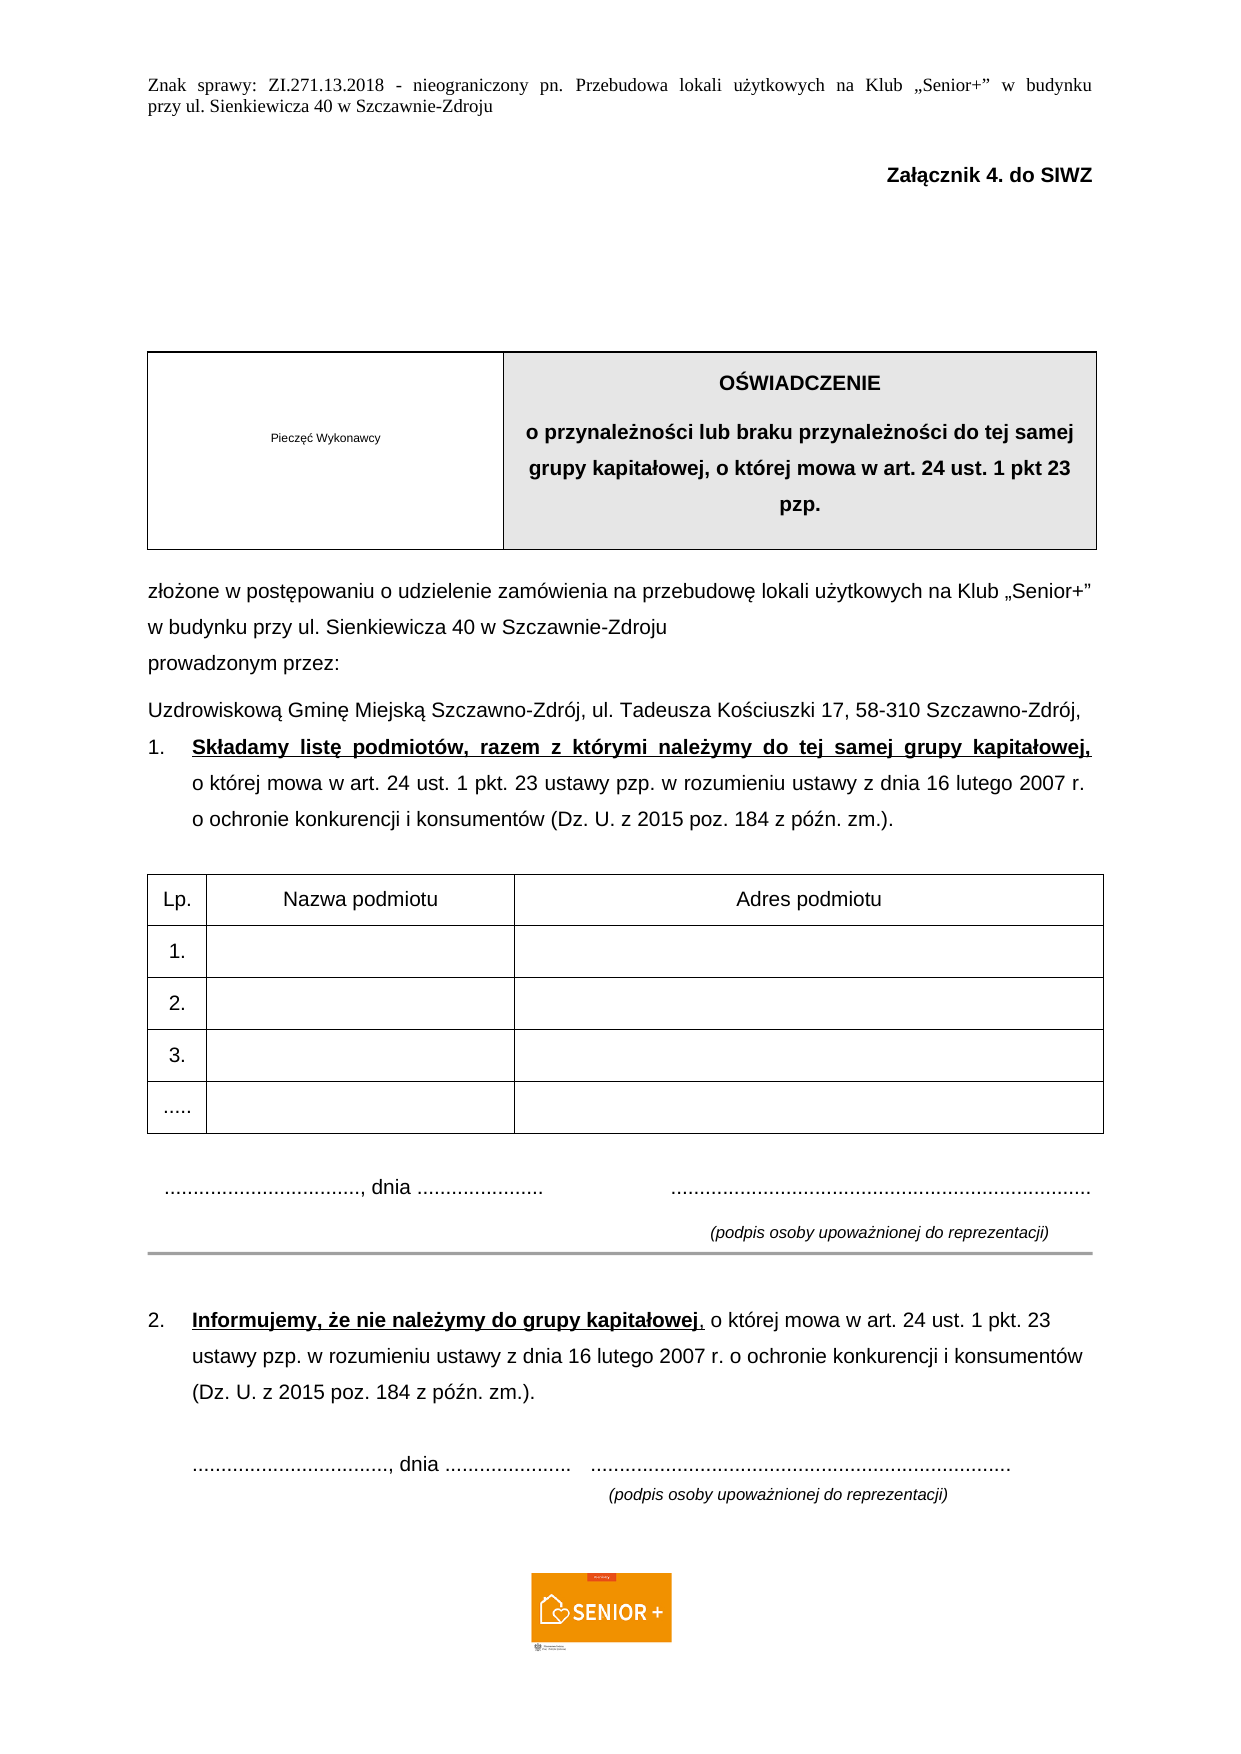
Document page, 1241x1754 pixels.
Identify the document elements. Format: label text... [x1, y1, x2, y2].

text złożone w postępowaniu o udzielenie zamówienia na przebudowę lokali użytkowych na Klub „Senior+” w budynku przy ul. Sienkiewicza 40 w Szczawnie-Zdroju [148, 578, 1093, 638]
table_header .................................., dnia ...................... ......................................................................... (podpis osoby upoważnionej do reprezentacji) 2. Informujemy, że nie należymy do grupy kapitałowej, o której mowa w art. 24 ust. 1 pkt. 23 ustawy pzp. w rozumieniu ustawy z dnia 16 lutego 2007 r. o ochronie konkurencji i konsumentów (Dz. U. z 2015 poz. 184 z późn. zm.). .................................., dnia ...................... ......................................................................... (podpis osoby upoważnionej do reprezentacji) [140, 1162, 1100, 1543]
text prowadzonym przez: [148, 650, 1093, 674]
table_header Załącznik 4. do SIWZ [140, 148, 1100, 351]
table_cell ..... [148, 1082, 206, 1132]
table_cell 3. [148, 1030, 206, 1081]
table_cell OŚWIADCZENIE o przynależności lub braku przynależności do tej samej grupy kapitałowej, o której mowa w art. 24 ust. 1 pkt 23 pzp. [504, 353, 1096, 549]
table_cell Pieczęć Wykonawcy [148, 353, 503, 549]
table_header Nazwa podmiotu [207, 875, 514, 925]
table_cell [207, 1030, 514, 1081]
table_cell 1. [148, 926, 206, 977]
table_header 1. Składamy listę podmiotów, razem z którymi należymy do tej samej grupy kapitałowej, o której mowa w art. 24 ust. 1 pkt. 23 ustawy pzp. w rozumieniu ustawy z dnia 16 lutego 2007 r. o ochronie konkurencji i konsumentów (Dz. U. z 2015 poz. 184 z późn. zm.). [140, 722, 1100, 845]
table_cell [515, 978, 1103, 1029]
table_header Lp. [148, 875, 206, 925]
text Uzdrowiskową Gminę Miejską Szczawno-Zdrój, ul. Tadeusza Kościuszki 17, 58-310 Szczawno-Zdrój, [148, 674, 1093, 722]
table_cell [515, 1082, 1103, 1132]
table_cell [207, 978, 514, 1029]
table_cell [207, 926, 514, 977]
table_cell [515, 1030, 1103, 1081]
table_header Adres podmiotu [515, 875, 1103, 925]
table_cell 2. [148, 978, 206, 1029]
table_cell [207, 1082, 514, 1132]
table_cell [515, 926, 1103, 977]
picture [531, 1573, 672, 1652]
